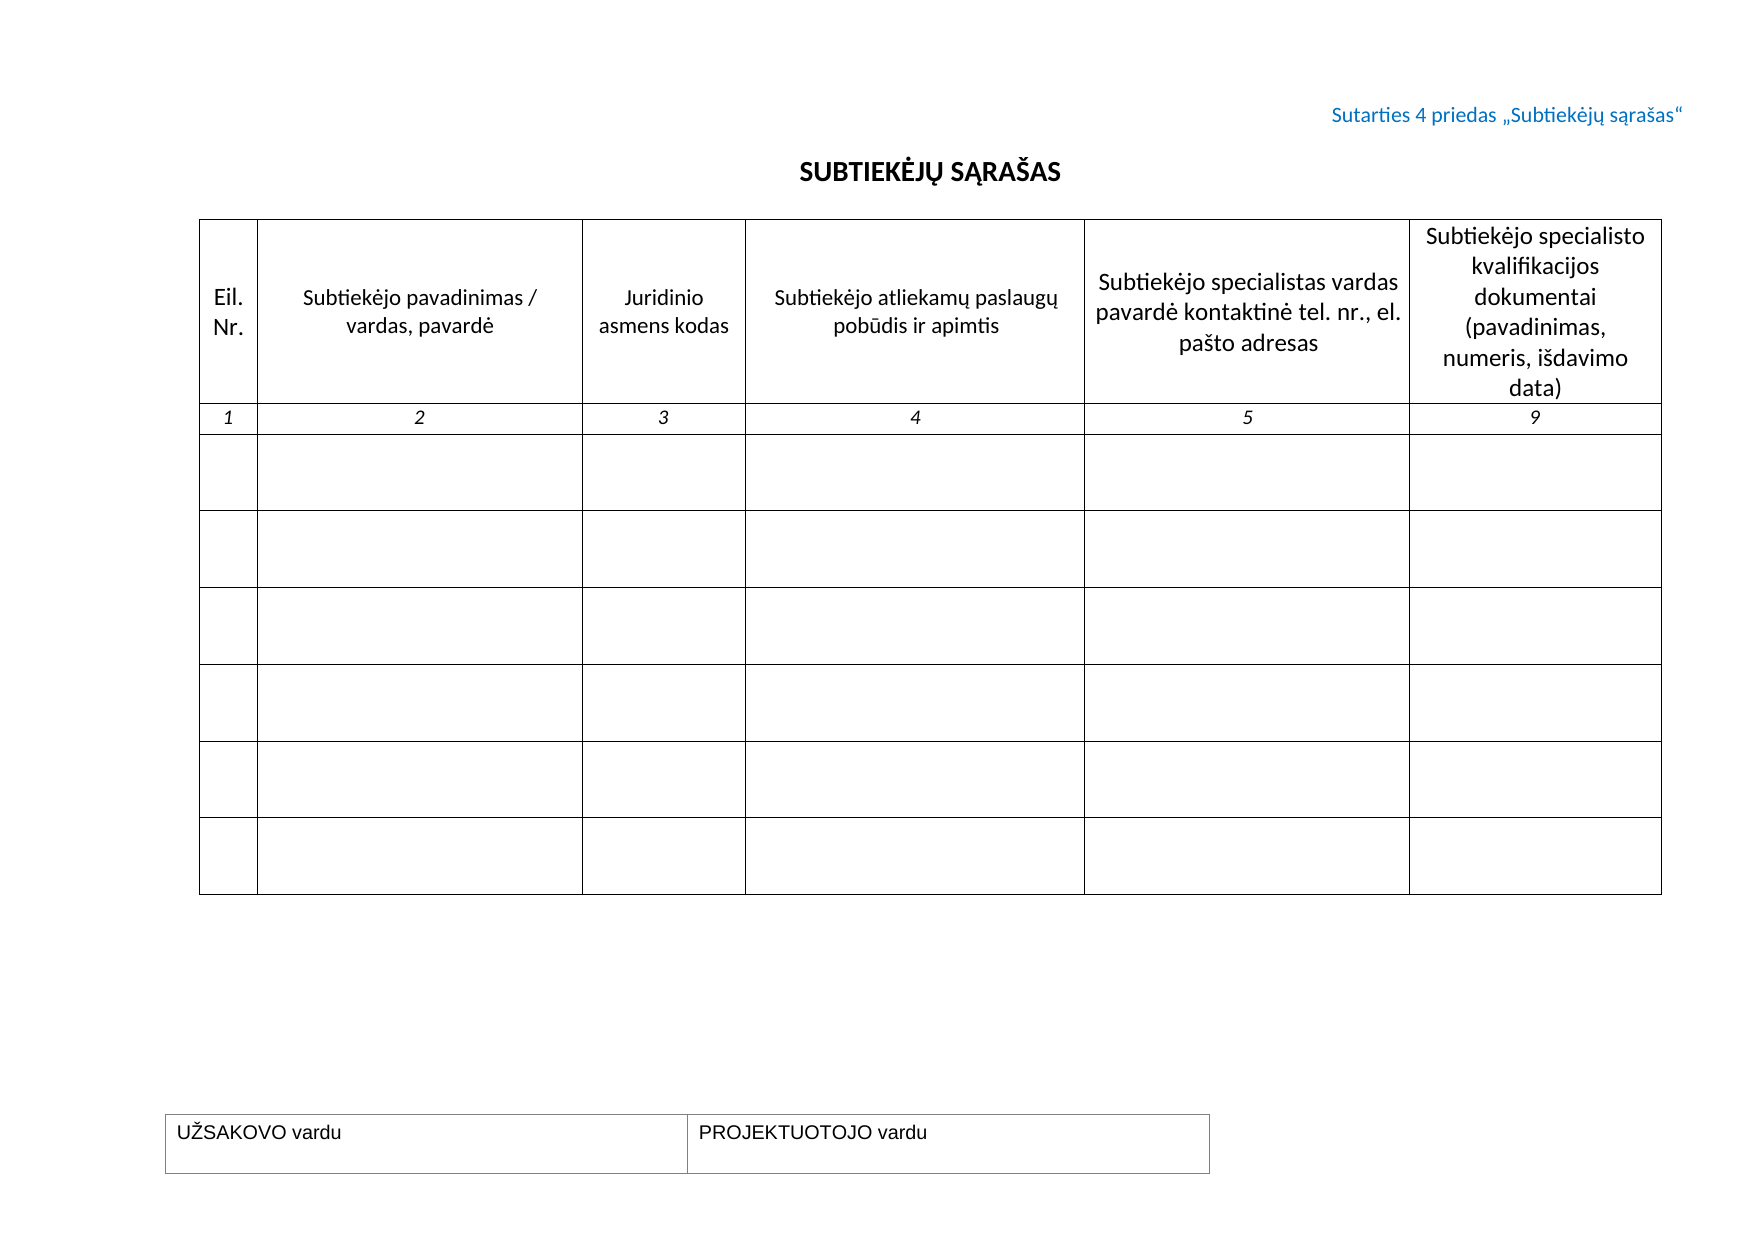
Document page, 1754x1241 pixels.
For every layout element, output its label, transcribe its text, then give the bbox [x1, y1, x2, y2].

table_cell [583, 665, 745, 741]
table_cell [200, 511, 257, 587]
table_header Subtiekėjo pavadinimas / vardas, pavardė [258, 220, 582, 403]
table_cell [1085, 511, 1409, 587]
table_cell [258, 435, 582, 510]
table_cell [746, 435, 1084, 510]
table_cell [1410, 665, 1661, 741]
table_cell [1410, 818, 1661, 894]
subtitle Sutarties 4 priedas „Subtiekėjų sąrašas“ [1122, 101, 1683, 128]
table_cell 1 [200, 404, 257, 433]
table_cell [258, 511, 582, 587]
table_cell [1085, 665, 1409, 741]
table_header UŽSAKOVO vardu [166, 1115, 687, 1173]
table_cell [1410, 435, 1661, 510]
table_cell [746, 665, 1084, 741]
table_cell [1085, 818, 1409, 894]
table_cell [583, 742, 745, 817]
table_cell [746, 511, 1084, 587]
table_cell [1410, 588, 1661, 664]
table_cell [746, 742, 1084, 817]
text SUBTIEKĖJŲ SĄRAŠAS [177, 153, 1683, 188]
table_cell [583, 511, 745, 587]
table_cell [200, 665, 257, 741]
table_header PROJEKTUOTOJO vardu [688, 1115, 1209, 1173]
table_cell [200, 742, 257, 817]
table_cell [258, 665, 582, 741]
table_cell [1085, 588, 1409, 664]
table_cell 9 [1410, 404, 1661, 433]
table_cell [200, 588, 257, 664]
table_cell [200, 818, 257, 894]
table_cell [583, 818, 745, 894]
table_header Subtiekėjo specialistas vardas pavardė kontaktinė tel. nr., el. pašto adresas [1085, 220, 1409, 403]
table_cell 3 [583, 404, 745, 433]
table_header Subtiekėjo specialisto kvalifikacijos dokumentai (pavadinimas, numeris, išdavimo data) [1410, 220, 1661, 403]
table_header Juridinio asmens kodas [583, 220, 745, 403]
table_cell 5 [1085, 404, 1409, 433]
table_cell [583, 588, 745, 664]
table_cell 2 [258, 404, 582, 433]
table_cell [258, 742, 582, 817]
table_cell [1410, 742, 1661, 817]
table_header Eil. Nr. [200, 220, 257, 403]
table_header Subtiekėjo atliekamų paslaugų pobūdis ir apimtis [746, 220, 1084, 403]
table_cell [583, 435, 745, 510]
table_cell [746, 588, 1084, 664]
table_cell [258, 818, 582, 894]
table_cell [1410, 511, 1661, 587]
table_cell [746, 818, 1084, 894]
table_cell [1085, 742, 1409, 817]
table_cell [1085, 435, 1409, 510]
table_cell [258, 588, 582, 664]
table_cell [200, 435, 257, 510]
table_cell 4 [746, 404, 1084, 433]
